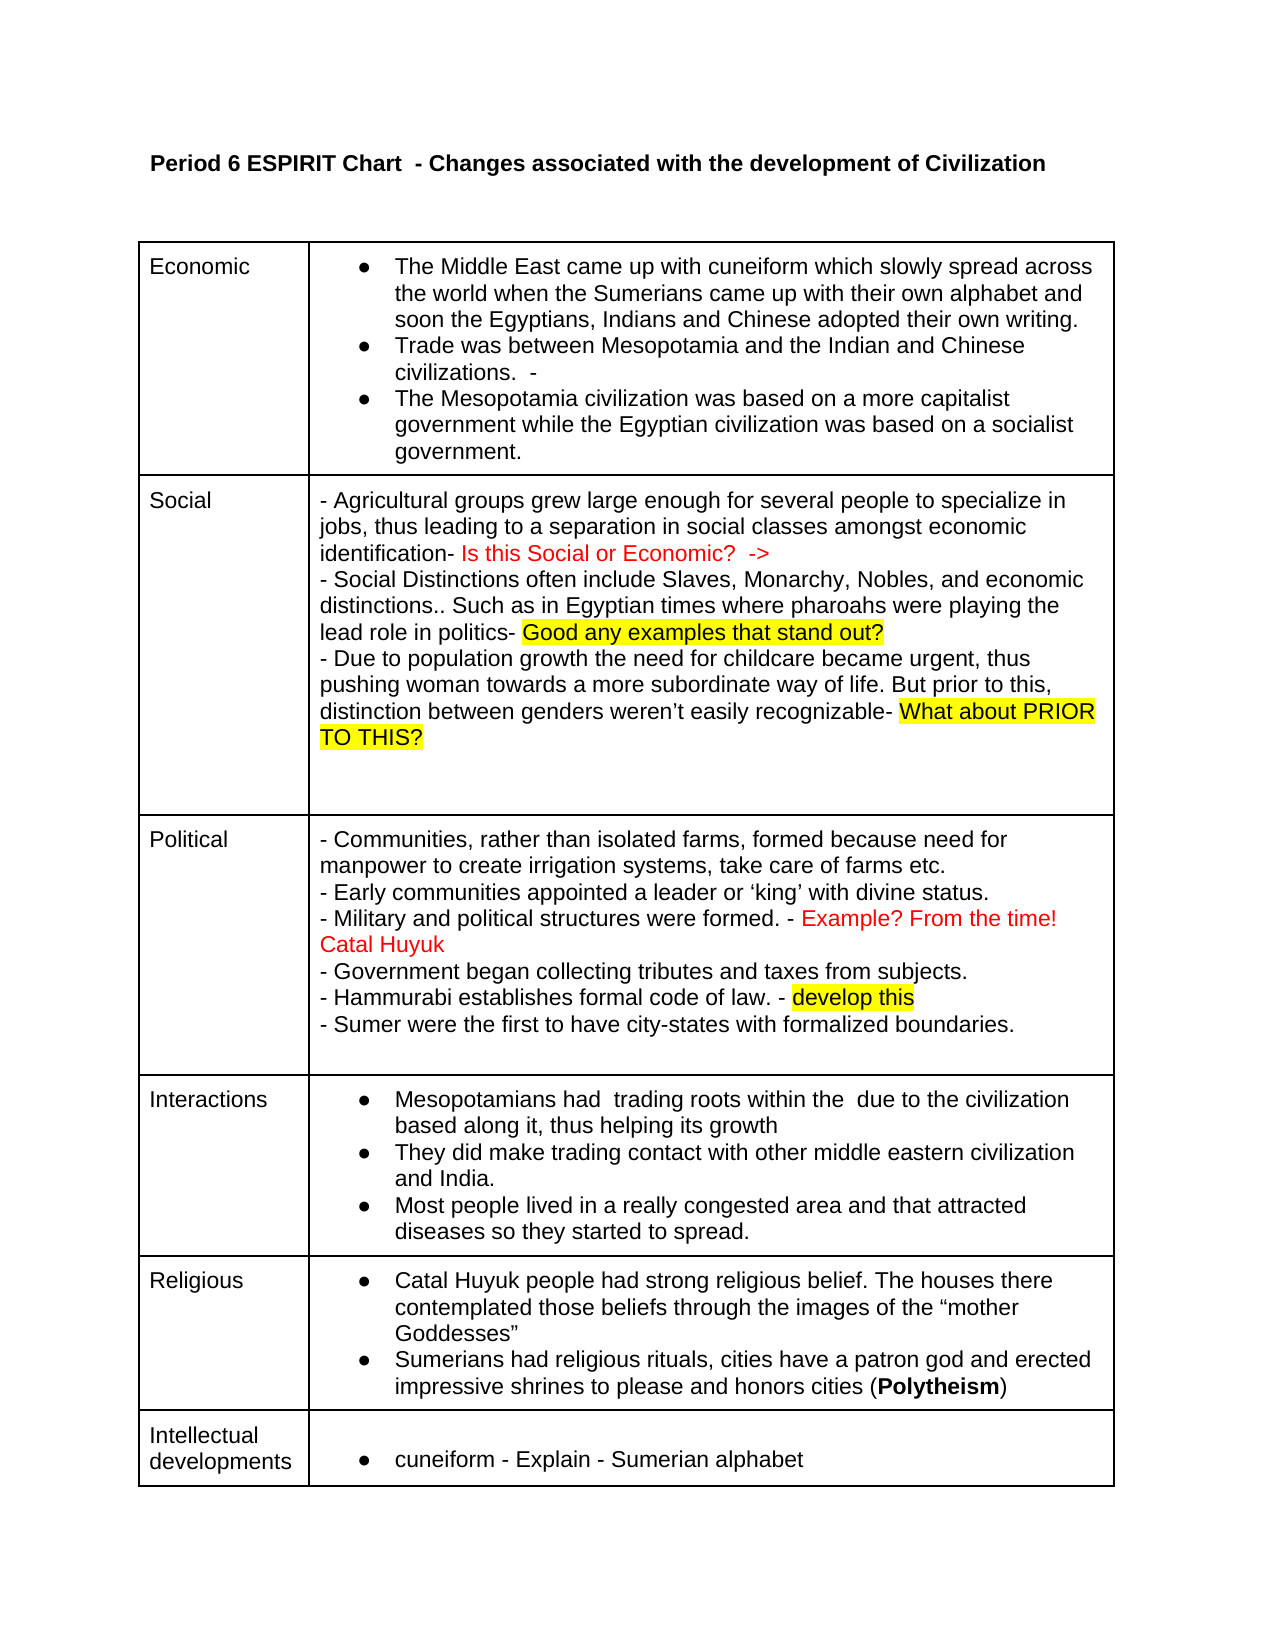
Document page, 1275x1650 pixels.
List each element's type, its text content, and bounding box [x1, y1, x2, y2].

table_cell Catal Huyuk people had strong religious belief. The houses there contemplated those beliefs through the images of the “mother Goddesses” Sumerians had religious rituals, cities have a patron god and erected impressive shrines to please and honors cities (Polytheism) [310, 1257, 1113, 1409]
table_cell Religious [140, 1257, 308, 1409]
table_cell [140, 1411, 308, 1485]
table_header The Middle East came up with cuneiform which slowly spread across the world when the Sumerians came up with their own alphabet and soon the Egyptians, Indians and Chinese adopted their own writing. Trade was between Mesopotamia and the Indian and Chinese civilizations. - The Mesopotamia civilization was based on a more capitalist government while the Egyptian civilization was based on a socialist government. [310, 243, 1113, 474]
text Period 6 ESPIRIT Chart - Changes associated with the development of Civilization [150, 150, 1125, 176]
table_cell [310, 1411, 1113, 1485]
table_cell - Communities, rather than isolated farms, formed because need for manpower to create irrigation systems, take care of farms etc. - Early communities appointed a leader or ‘king’ with divine status. - Military and political structures were formed. - Example? From the time! Catal Huyuk - Government began collecting tributes and taxes from subjects. - Hammurabi establishes formal code of law. - develop this - Sumer were the first to have city-states with formalized boundaries. [310, 816, 1113, 1074]
table_cell Social [140, 476, 308, 813]
table_cell - Agricultural groups grew large enough for several people to specialize in jobs, thus leading to a separation in social classes amongst economic identification- Is this Social or Economic? -> - Social Distinctions often include Slaves, Monarchy, Nobles, and economic distinctions.. Such as in Egyptian times where pharoahs were playing the lead role in politics- Good any examples that stand out? - Due to population growth the need for childcare became urgent, thus pushing woman towards a more subordinate way of life. But prior to this, distinction between genders weren’t easily recognizable- What about PRIOR TO THIS? [310, 476, 1113, 813]
table_cell Interactions [140, 1076, 308, 1255]
table_cell Mesopotamians had trading roots within the due to the civilization based along it, thus helping its growth They did make trading contact with other middle eastern civilization and India. Most people lived in a really congested area and that attracted diseases so they started to spread. [310, 1076, 1113, 1255]
table_header Economic [140, 243, 308, 474]
table_cell Political [140, 816, 308, 1074]
